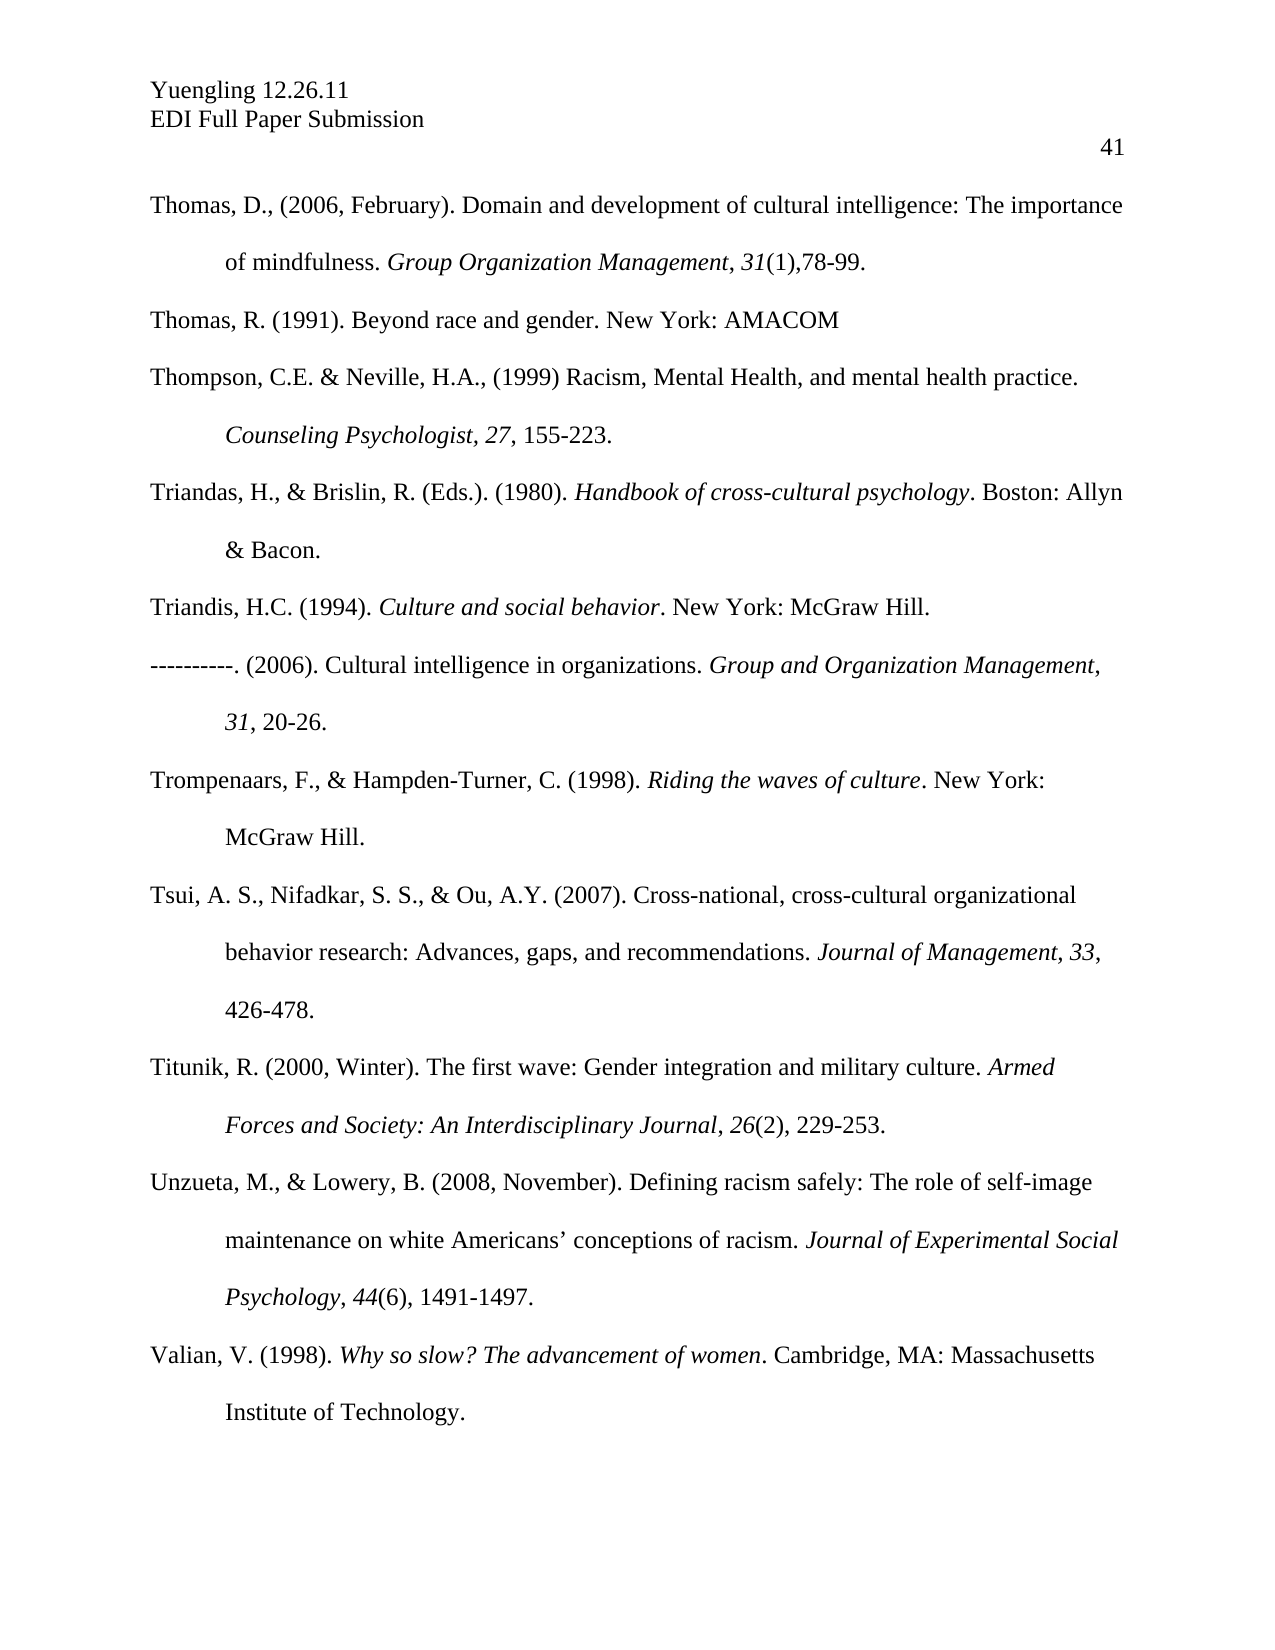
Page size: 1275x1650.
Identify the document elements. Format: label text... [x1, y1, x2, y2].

text Tsui, A. S., Nifadkar, S. S., & Ou, A.Y. (2007). Cross-national, cross-cultural organizational behavior research: Advances, gaps, and recommendations. Journal of Management, 33, 426-478. [150, 880, 1125, 1024]
text Triandas, H., & Brislin, R. (Eds.). (1980). Handbook of cross-cultural psychology. Boston: Allyn & Bacon. [150, 477, 1125, 564]
text Titunik, R. (2000, Winter). The first wave: Gender integration and military culture. Armed Forces and Society: An Interdisciplinary Journal, 26(2), 229-253. [150, 1052, 1125, 1139]
text Unzueta, M., & Lowery, B. (2008, November). Defining racism safely: The role of self-image maintenance on white Americans’ conceptions of racism. Journal of Experimental Social Psychology, 44(6), 1491-1497. [150, 1167, 1125, 1311]
text Thomas, R. (1991). Beyond race and gender. New York: AMACOM [150, 305, 1125, 334]
text Thomas, D., (2006, February). Domain and development of cultural intelligence: The importance of mindfulness. Group Organization Management, 31(1),78-99. [150, 190, 1125, 276]
text ----------. (2006). Cultural intelligence in organizations. Group and Organization Management, 31, 20-26. [150, 650, 1125, 736]
text Valian, V. (1998). Why so slow? The advancement of women. Cambridge, MA: Massachusetts Institute of Technology. [150, 1340, 1125, 1426]
text Trompenaars, F., & Hampden-Turner, C. (1998). Riding the waves of culture. New York: McGraw Hill. [150, 765, 1125, 851]
text Thompson, C.E. & Neville, H.A., (1999) Racism, Mental Health, and mental health practice. Counseling Psychologist, 27, 155-223. [150, 362, 1125, 449]
text Triandis, H.C. (1994). Culture and social behavior. New York: McGraw Hill. [150, 592, 1125, 621]
